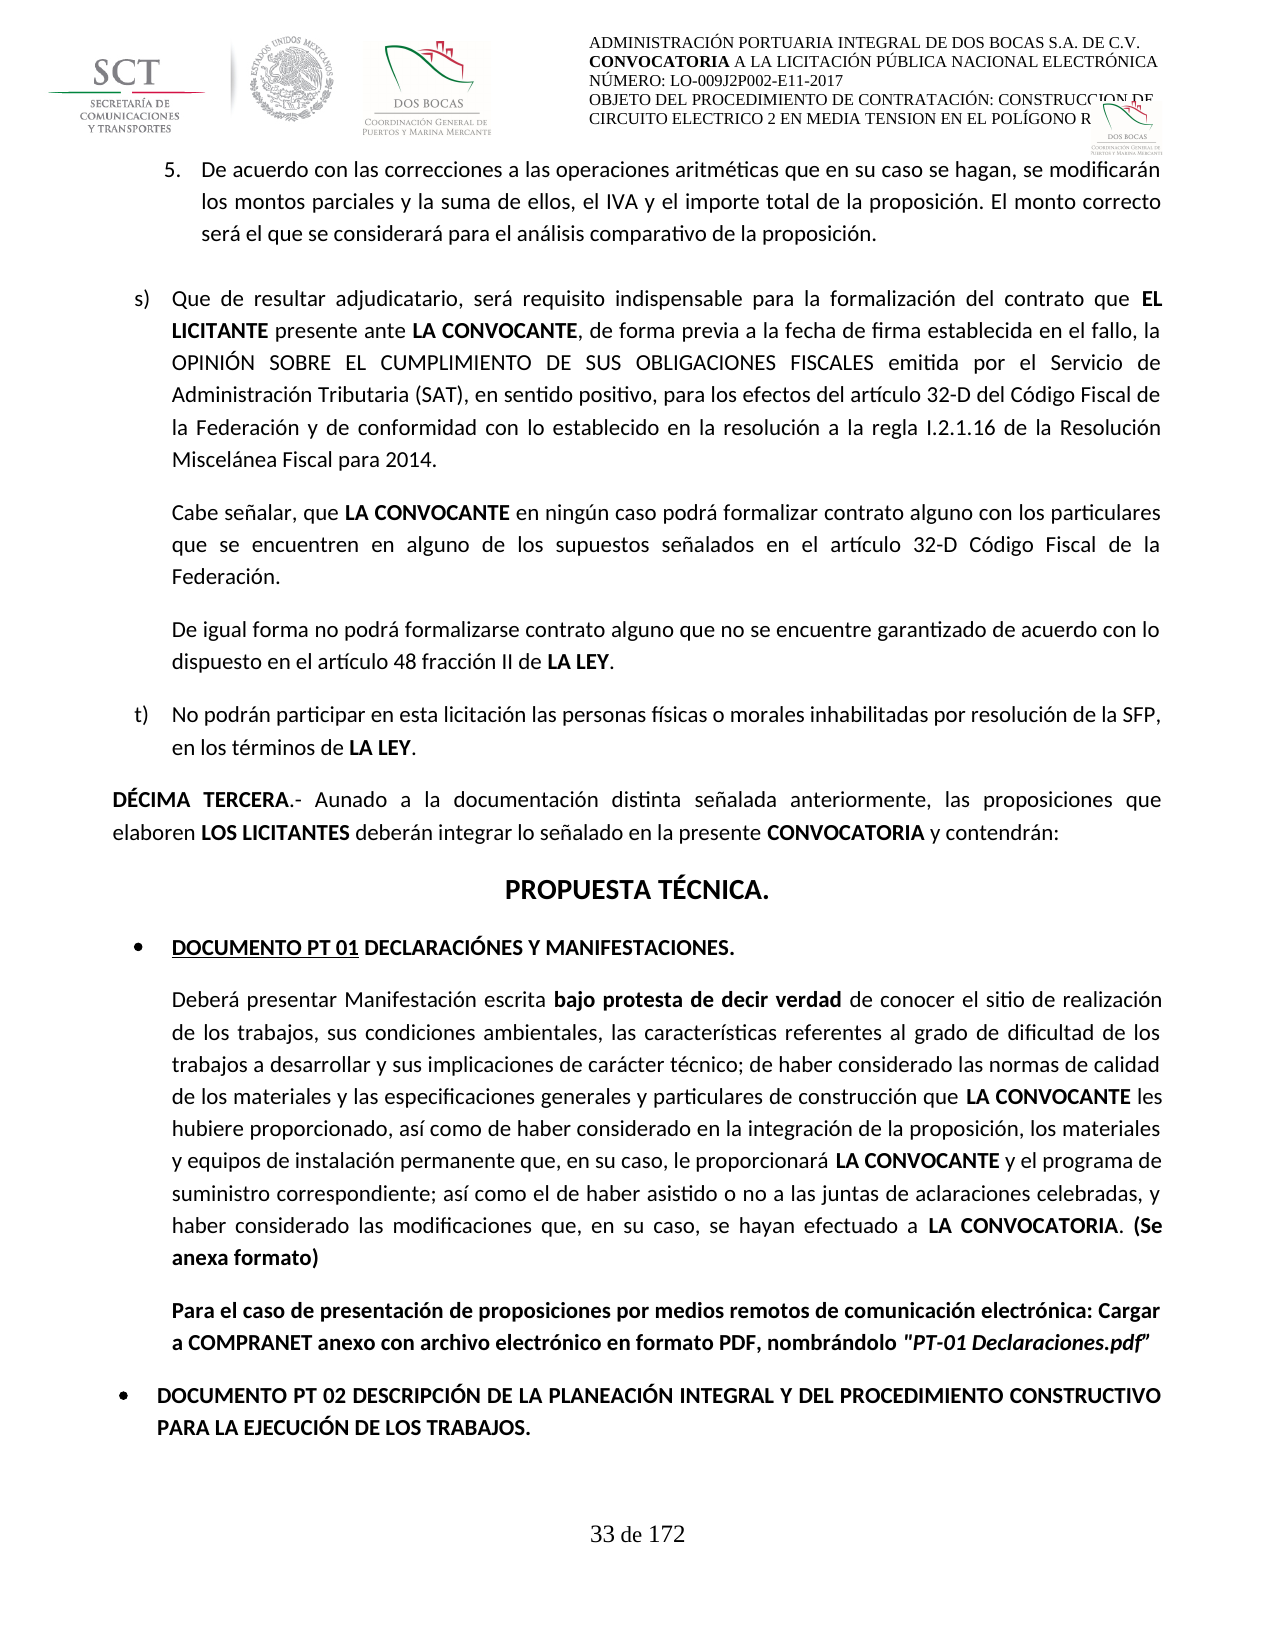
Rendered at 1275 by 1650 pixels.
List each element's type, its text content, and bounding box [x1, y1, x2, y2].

list De acuerdo con las correcciones a las operaciones aritméticas que en su caso se hagan, se modificarán los montos parciales y la suma de ellos, el IVA y el importe total de la proposición. El monto correcto será el que se considerará para el análisis comparativo de la proposición. [164, 155, 1162, 247]
text PROPUESTA TÉCNICA. [112, 871, 1162, 906]
list DOCUMENTO PT 01 DECLARACIÓNES Y MANIFESTACIONES. [134, 933, 1162, 961]
list DOCUMENTO PT 02 DESCRIPCIÓN DE LA PLANEACIÓN INTEGRAL Y DEL PROCEDIMIENTO CONSTRUCTIVO PARA LA EJECUCIÓN DE LOS TRABAJOS. [119, 1381, 1162, 1442]
picture [32, 21, 342, 137]
list No podrán participar en esta licitación las personas físicas o morales inhabilitadas por resolución de la SFP, en los términos de LA LEY. [134, 700, 1162, 761]
picture [362, 41, 492, 137]
text Cabe señalar, que LA CONVOCANTE en ningún caso podrá formalizar contrato alguno con los particulares que se encuentren en alguno de los supuestos señalados en el artículo 32-D Código Fiscal de la Federación. [172, 498, 1162, 590]
text Deberá presentar Manifestación escrita bajo protesta de decir verdad de conocer el sitio de realización de los trabajos, sus condiciones ambientales, las características referentes al grado de dificultad de los trabajos a desarrollar y sus implicaciones de carácter técnico; de haber considerado las normas de calidad de los materiales y las especificaciones generales y particulares de construcción que LA CONVOCANTE les hubiere proporcionado, así como de haber considerado en la integración de la proposición, los materiales y equipos de instalación permanente que, en su caso, le proporcionará LA CONVOCANTE y el programa de suministro correspondiente; así como el de haber asistido o no a las juntas de aclaraciones celebradas, y haber considerado las modificaciones que, en su caso, se hayan efectuado a LA CONVOCATORIA. (Se anexa formato) [172, 986, 1162, 1271]
text Para el caso de presentación de proposiciones por medios remotos de comunicación electrónica: Cargar a COMPRANET anexo con archivo electrónico en formato PDF, nombrándolo "PT-01 Declaraciones.pdf” [172, 1296, 1162, 1356]
list Que de resultar adjudicatario, será requisito indispensable para la formalización del contrato que EL LICITANTE presente ante LA CONVOCANTE, de forma previa a la fecha de firma establecida en el fallo, la OPINIÓN SOBRE EL CUMPLIMIENTO DE SUS OBLIGACIONES FISCALES emitida por el Servicio de Administración Tributaria (SAT), en sentido positivo, para los efectos del artículo 32-D del Código Fiscal de la Federación y de conformidad con lo establecido en la resolución a la regla I.2.1.16 de la Resolución Miscelánea Fiscal para 2014. [134, 284, 1162, 473]
picture [1090, 101, 1163, 155]
text DÉCIMA TERCERA.- Aunado a la documentación distinta señalada anteriormente, las proposiciones que elaboren LOS LICITANTES deberán integrar lo señalado en la presente CONVOCATORIA y contendrán: [112, 786, 1162, 846]
text De igual forma no podrá formalizarse contrato alguno que no se encuentre garantizado de acuerdo con lo dispuesto en el artículo 48 fracción II de LA LEY. [172, 615, 1162, 675]
